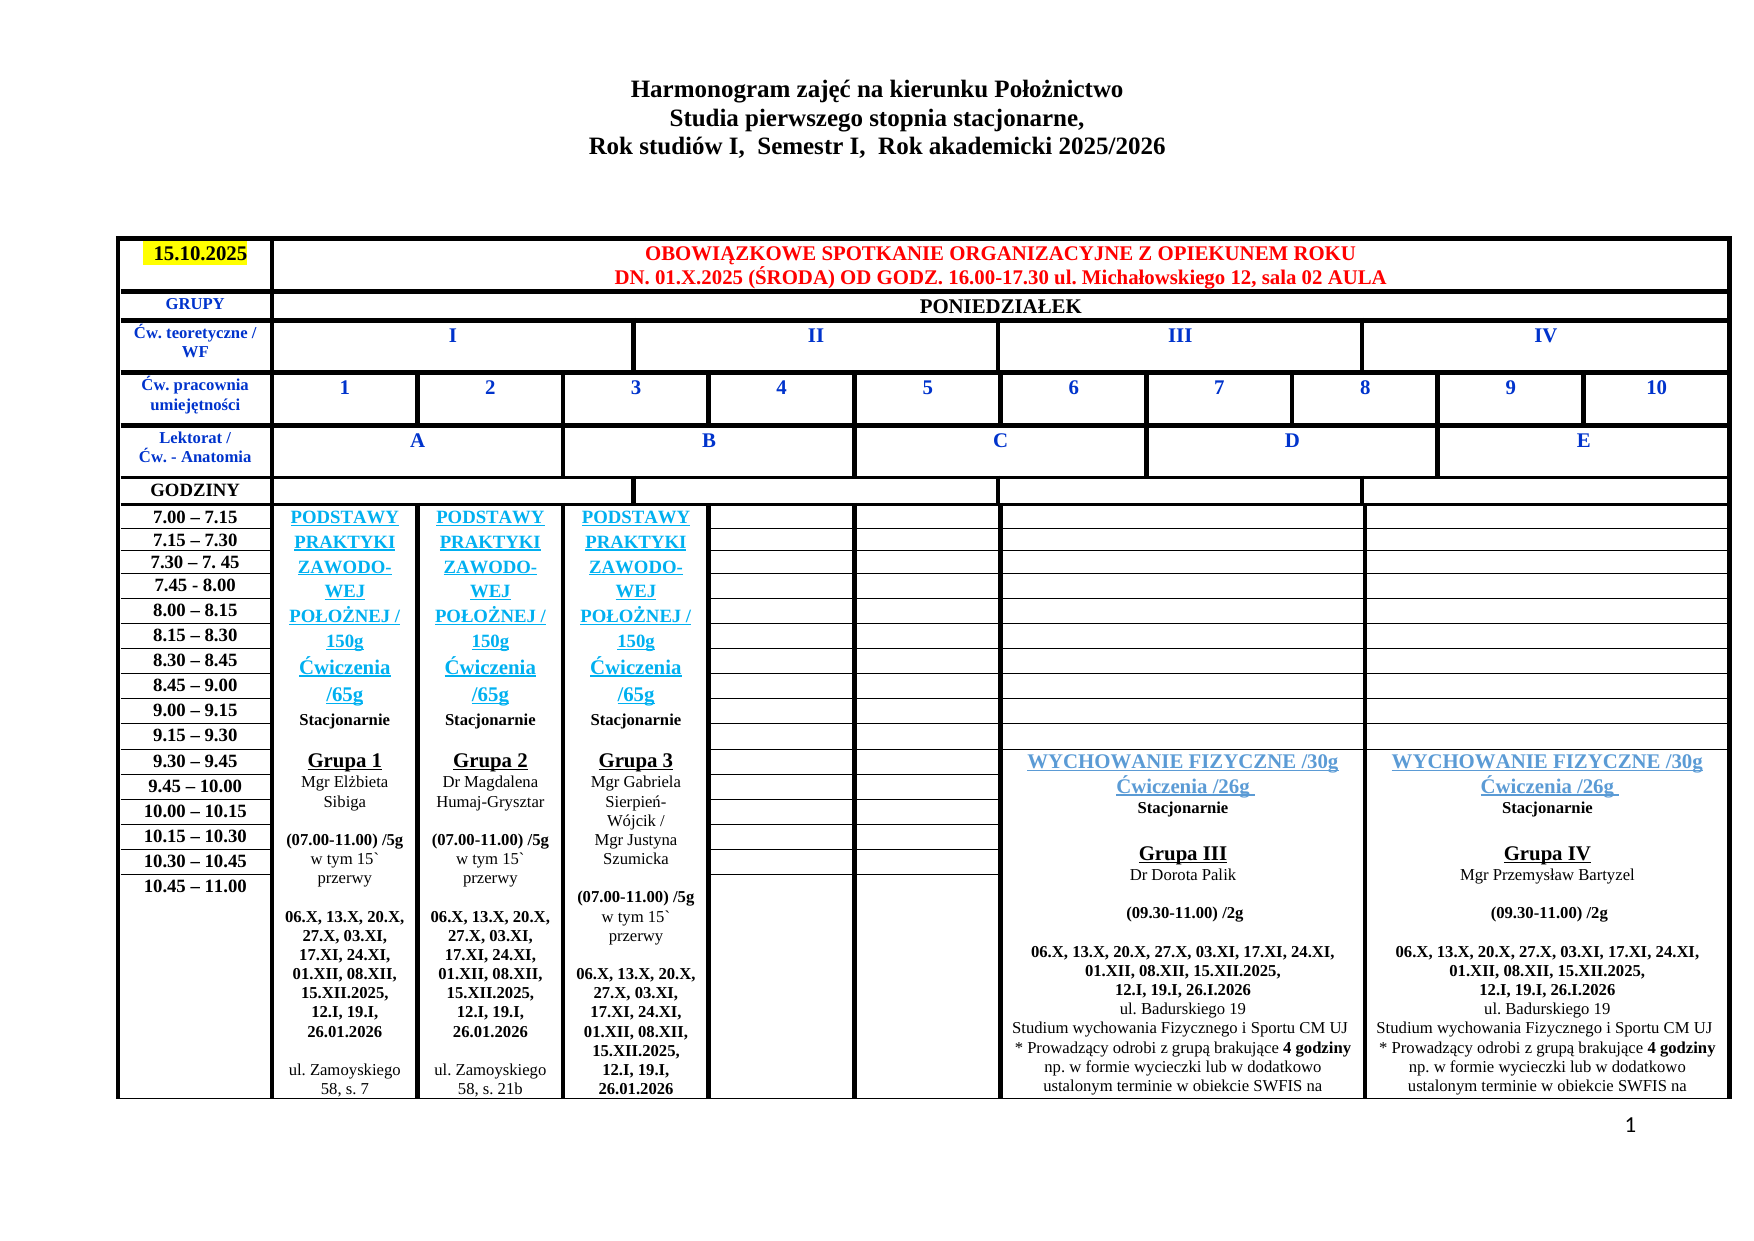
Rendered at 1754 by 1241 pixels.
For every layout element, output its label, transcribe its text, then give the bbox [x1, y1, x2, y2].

table_cell 9.45 – 10.00 [120, 775, 270, 799]
table_cell GODZINY [120, 477, 270, 503]
table_cell [711, 825, 852, 849]
table_cell [711, 850, 852, 874]
table_cell 10 [1586, 375, 1727, 423]
table_cell 10.15 – 10.30 [120, 825, 270, 849]
table_cell 3 [565, 375, 706, 423]
table_cell 7.45 - 8.00 [120, 574, 270, 598]
table_cell E [1440, 428, 1727, 476]
table_cell III [1000, 323, 1360, 370]
table_cell [711, 875, 852, 1098]
table_cell [1367, 574, 1727, 598]
table_cell 7.15 – 7.30 [120, 529, 270, 550]
table_cell B [565, 428, 852, 476]
table_cell [1367, 506, 1727, 527]
table_cell [1003, 506, 1363, 527]
table_cell 7.30 – 7. 45 [120, 551, 270, 573]
table_cell 8.00 – 8.15 [120, 599, 270, 623]
table_cell [711, 574, 852, 598]
table_cell [1003, 699, 1363, 723]
table_cell C [857, 428, 1144, 476]
table_cell [857, 574, 998, 598]
table_cell 9.30 – 9.45 [120, 750, 270, 773]
table_cell IV [1364, 323, 1727, 370]
table_cell 9.15 – 9.30 [120, 724, 270, 748]
table_cell [711, 699, 852, 723]
table_cell [857, 850, 998, 874]
table_cell Lektorat / Ćw. - Anatomia [120, 424, 270, 476]
table_cell [1003, 724, 1363, 748]
table_cell 10.30 – 10.45 [120, 850, 270, 874]
table_cell [1367, 699, 1727, 723]
table_cell [636, 479, 996, 503]
table_cell I [274, 323, 631, 370]
table_cell [711, 674, 852, 698]
table_cell [857, 724, 998, 748]
table_cell [1367, 599, 1727, 623]
table_cell [1003, 649, 1363, 673]
table_cell 5 [857, 375, 998, 423]
table_cell [711, 529, 852, 550]
table_cell 1 [274, 375, 415, 423]
table_cell Ćw. pracownia umiejętności [120, 371, 270, 423]
table_cell [711, 750, 852, 773]
table_cell PONIEDZIAŁEK [274, 294, 1727, 318]
table_cell [711, 551, 852, 573]
table_cell [1003, 674, 1363, 698]
table_cell [857, 649, 998, 673]
table_cell [857, 599, 998, 623]
table_cell [711, 649, 852, 673]
table_cell 8 [1294, 375, 1435, 423]
table_cell 4 [711, 375, 852, 423]
table_cell [711, 800, 852, 824]
table_cell [1000, 479, 1360, 503]
table_cell [1003, 551, 1363, 573]
table_cell 8.15 – 8.30 [120, 624, 270, 648]
table_cell [711, 599, 852, 623]
table_cell [274, 479, 631, 503]
table_cell Ćw. teoretyczne / WF [120, 319, 270, 370]
table_cell [857, 750, 998, 773]
table_cell [1364, 479, 1727, 503]
table_cell PODSTAWY PRAKTYKI ZAWODO- WEJ POŁOŻNEJ / 150g Ćwiczenia /65g Stacjonarnie Grupa 3 Mgr Gabriela Sierpień- Wójcik / Mgr Justyna Szumicka (07.00-11.00) /5g w tym 15` przerwy 06.X, 13.X, 20.X, 27.X, 03.XI, 17.XI, 24.XI, 01.XII, 08.XII, 15.XII.2025, 12.I, 19.I, 26.01.2026 ul. Zamoyskiego 58, s. 21a [565, 506, 706, 1098]
table_cell [857, 551, 998, 573]
table_cell [1367, 674, 1727, 698]
table_cell [857, 825, 998, 849]
table_cell [857, 699, 998, 723]
table_cell 6 [1003, 375, 1144, 423]
table_header 15.10.2025 [120, 241, 270, 289]
table_cell [711, 624, 852, 648]
table_cell [1367, 529, 1727, 550]
table_cell [857, 875, 998, 1098]
table_cell [1003, 574, 1363, 598]
table_header OBOWIĄZKOWE SPOTKANIE ORGANIZACYJNE Z OPIEKUNEM ROKU DN. 01.X.2025 (ŚRODA) OD GODZ. 16.00-17.30 ul. Michałowskiego 12, sala 02 AULA [274, 241, 1727, 289]
table_cell [1003, 624, 1363, 648]
table_cell WYCHOWANIE FIZYCZNE /30g Ćwiczenia /26g Stacjonarnie Grupa IV Mgr Przemysław Bartyzel (09.30-11.00) /2g 06.X, 13.X, 20.X, 27.X, 03.XI, 17.XI, 24.XI, 01.XII, 08.XII, 15.XII.2025, 12.I, 19.I, 26.I.2026 ul. Badurskiego 19 Studium wychowania Fizycznego i Sportu CM UJ * Prowadzący odrobi z grupą brakujące 4 godziny np. w formie wycieczki lub w dodatkowo ustalonym terminie w obiekcie SWFIS na ul. Badurskiego, po uzgodnieniu z grupą [1367, 750, 1727, 1098]
table_cell [1367, 624, 1727, 648]
table_cell [857, 674, 998, 698]
table_cell [711, 775, 852, 799]
table_cell 9.00 – 9.15 [120, 699, 270, 723]
table_cell 8.30 – 8.45 [120, 649, 270, 673]
table_cell PODSTAWY PRAKTYKI ZAWODO- WEJ POŁOŻNEJ / 150g Ćwiczenia /65g Stacjonarnie Grupa 2 Dr Magdalena Humaj-Grysztar (07.00-11.00) /5g w tym 15` przerwy 06.X, 13.X, 20.X, 27.X, 03.XI, 17.XI, 24.XI, 01.XII, 08.XII, 15.XII.2025, 12.I, 19.I, 26.01.2026 ul. Zamoyskiego 58, s. 21b [420, 506, 561, 1098]
table_cell 10.00 – 10.15 [120, 800, 270, 824]
table_cell [1367, 551, 1727, 573]
table_cell 8.45 – 9.00 [120, 674, 270, 698]
table_cell D [1149, 428, 1435, 476]
table_cell 9 [1440, 375, 1581, 423]
table_cell [857, 775, 998, 799]
table_cell [857, 624, 998, 648]
table_cell 2 [420, 375, 561, 423]
table_cell PODSTAWY PRAKTYKI ZAWODO- WEJ POŁOŻNEJ / 150g Ćwiczenia /65g Stacjonarnie Grupa 1 Mgr Elżbieta Sibiga (07.00-11.00) /5g w tym 15` przerwy 06.X, 13.X, 20.X, 27.X, 03.XI, 17.XI, 24.XI, 01.XII, 08.XII, 15.XII.2025, 12.I, 19.I, 26.01.2026 ul. Zamoyskiego 58, s. 7 [274, 506, 415, 1098]
table_cell II [636, 323, 996, 370]
table_cell [857, 800, 998, 824]
table_cell [1367, 649, 1727, 673]
table_cell 7.00 – 7.15 [120, 504, 270, 527]
table_cell [711, 724, 852, 748]
table_cell [711, 506, 852, 527]
table_cell [1003, 529, 1363, 550]
table_cell 7 [1149, 375, 1290, 423]
table_cell [857, 506, 998, 527]
table_cell [1367, 724, 1727, 748]
table_cell WYCHOWANIE FIZYCZNE /30g Ćwiczenia /26g Stacjonarnie Grupa III Dr Dorota Palik (09.30-11.00) /2g 06.X, 13.X, 20.X, 27.X, 03.XI, 17.XI, 24.XI, 01.XII, 08.XII, 15.XII.2025, 12.I, 19.I, 26.I.2026 ul. Badurskiego 19 Studium wychowania Fizycznego i Sportu CM UJ * Prowadzący odrobi z grupą brakujące 4 godziny np. w formie wycieczki lub w dodatkowo ustalonym terminie w obiekcie SWFIS na ul. Badurskiego, po uzgodnieniu z grupą [1003, 750, 1363, 1098]
table_cell [857, 529, 998, 550]
table_cell GRUPY [120, 290, 270, 318]
table_cell 10.45 – 11.00 [120, 875, 270, 1098]
table_cell A [274, 428, 561, 476]
table_cell [1003, 599, 1363, 623]
